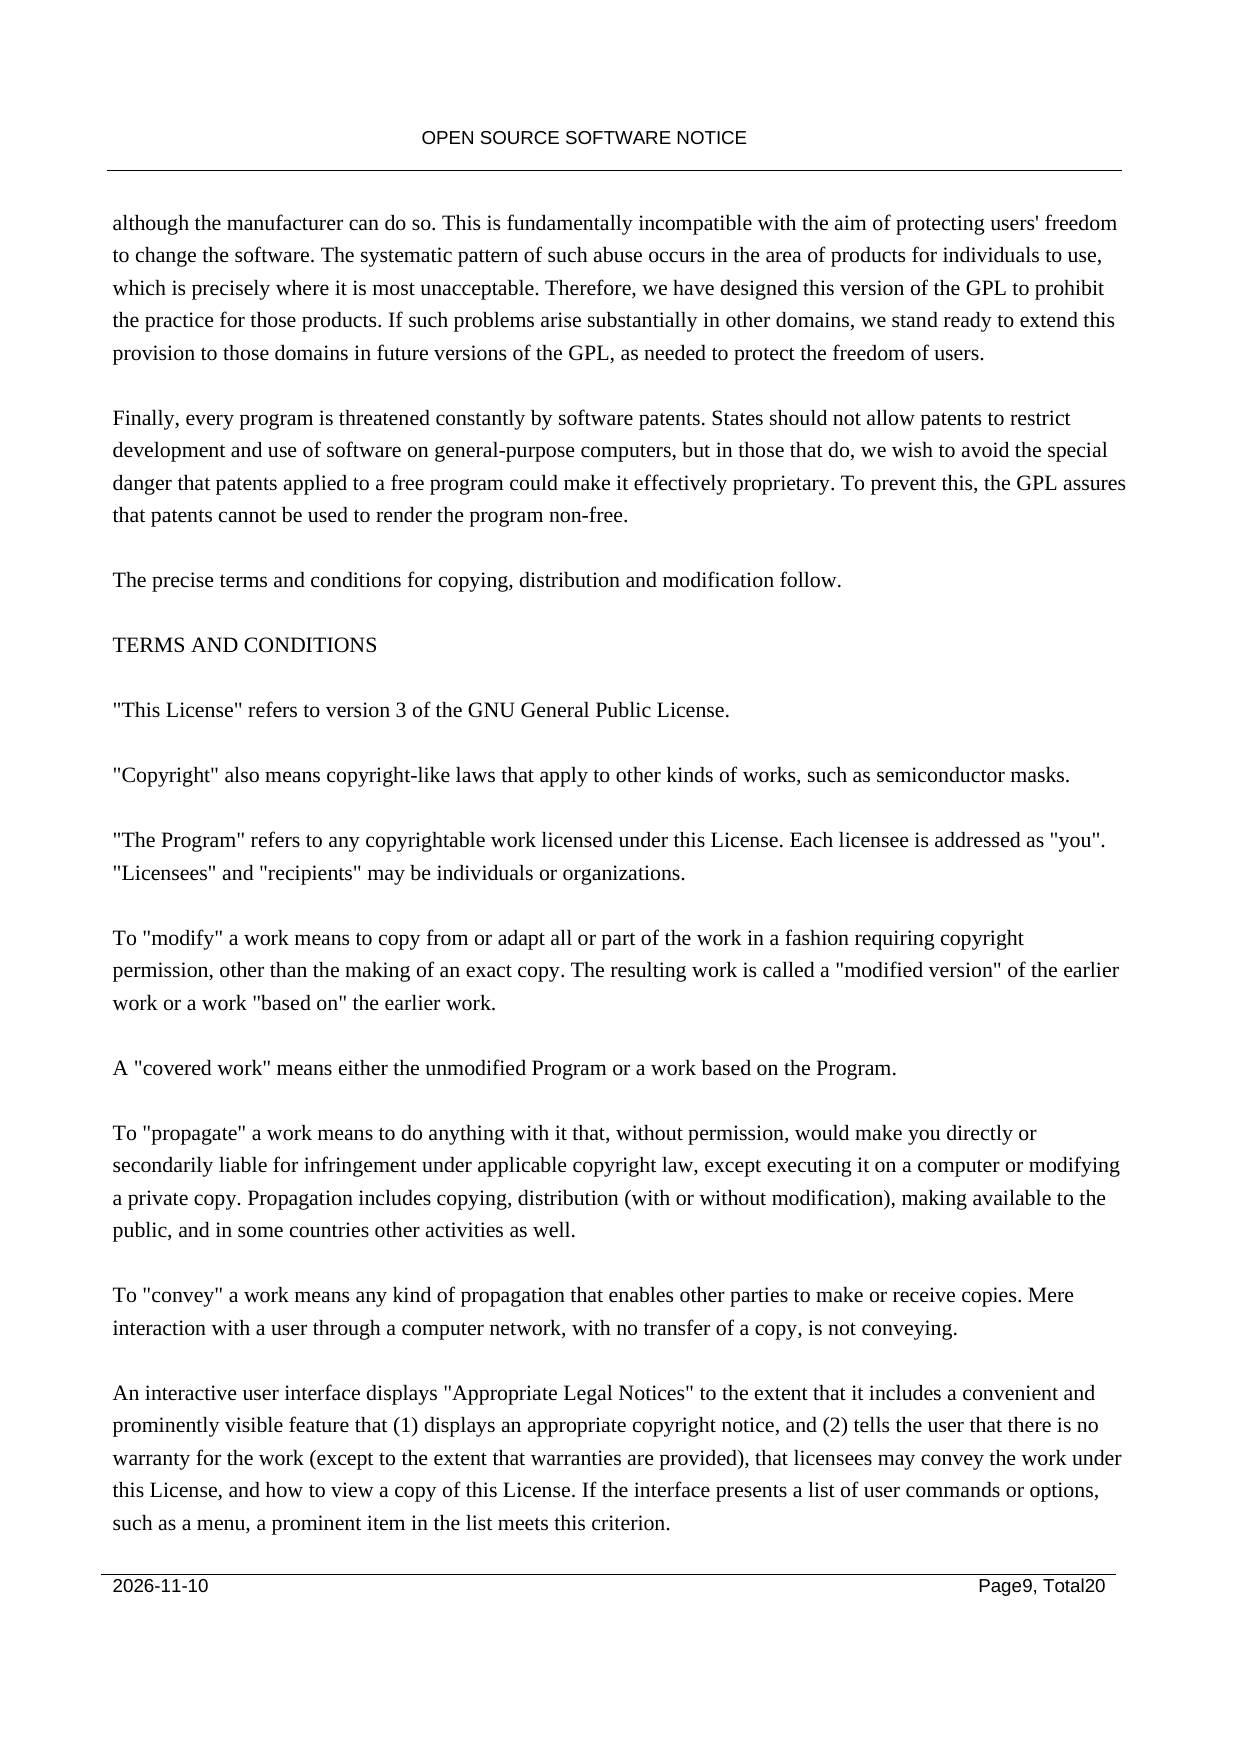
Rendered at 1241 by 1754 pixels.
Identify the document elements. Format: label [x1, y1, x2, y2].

text [112, 206, 1128, 1539]
